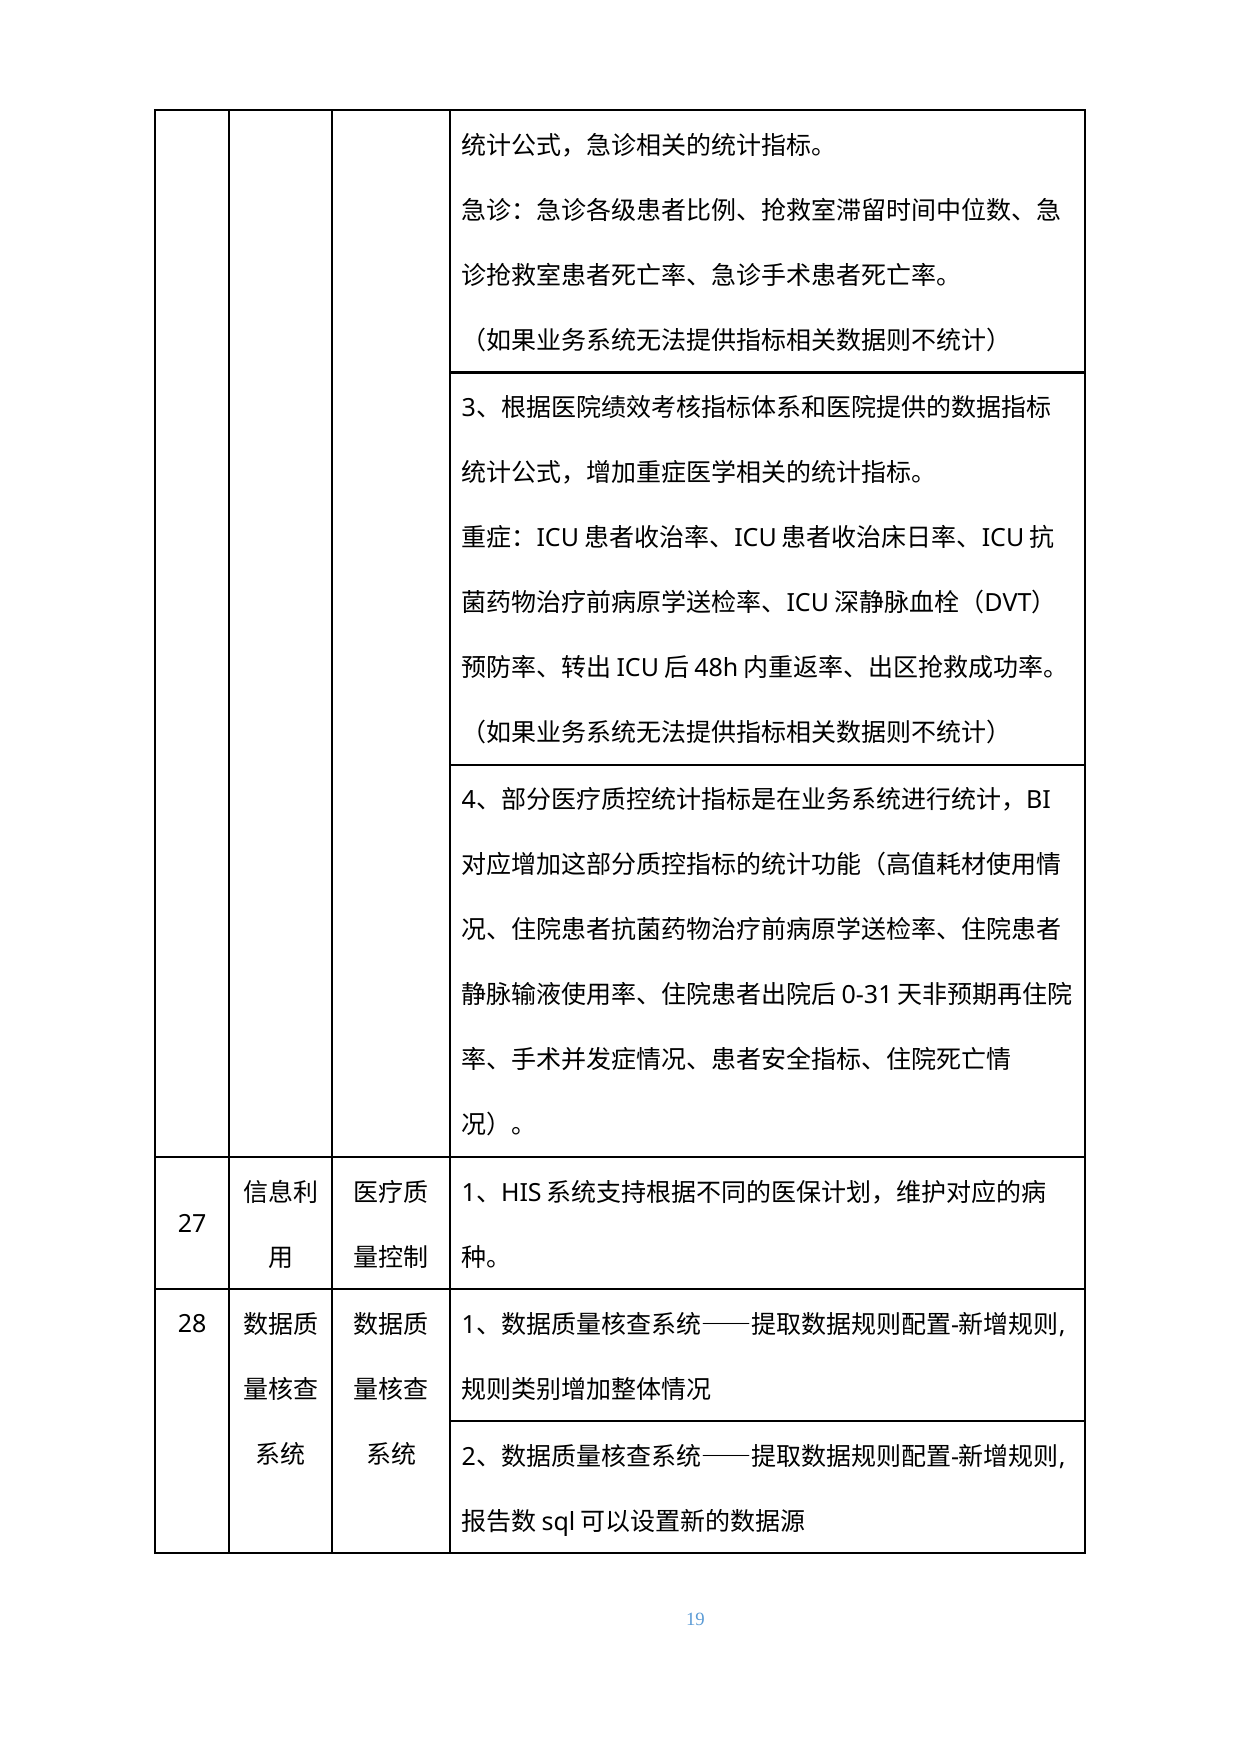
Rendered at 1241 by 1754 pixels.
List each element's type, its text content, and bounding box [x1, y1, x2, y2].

table_cell 1、数据质量核查系统——提取数据规则配置-新增规则, 规则类别增加整体情况 [451, 1290, 1084, 1420]
table_cell 4、部分医疗质控统计指标是在业务系统进行统计，BI对应增加这部分质控指标的统计功能（高值耗材使用情况、住院患者抗菌药物治疗前病原学送检率、住院患者静脉输液使用率、住院患者出院后0-31天非预期再住院率、手术并发症情况、患者安全指标、住院死亡情况）。 [451, 766, 1084, 1156]
table_cell 医疗质量控制 [333, 1158, 449, 1288]
table_cell 2、数据质量核查系统——提取数据规则配置-新增规则, 报告数sql可以设置新的数据源 [451, 1422, 1084, 1552]
table_cell 1、HIS系统支持根据不同的医保计划，维护对应的病种。 [451, 1158, 1084, 1288]
table_cell 28 [156, 1290, 228, 1552]
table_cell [451, 111, 1084, 371]
table_cell 27 [156, 1158, 228, 1288]
table_cell 数据质量核查系统 [333, 1290, 449, 1552]
table_cell 3、根据医院绩效考核指标体系和医院提供的数据指标统计公式，增加重症医学相关的统计指标。 重症：ICU患者收治率、ICU患者收治床日率、ICU抗菌药物治疗前病原学送检率、ICU深静脉血栓（DVT）预防率、转出ICU后48h内重返率、出区抢救成功率。 （如果业务系统无法提供指标相关数据则不统计） [451, 374, 1084, 763]
table_cell 数据质量核查系统 [230, 1290, 331, 1552]
table_cell 信息利用 [230, 1158, 331, 1288]
